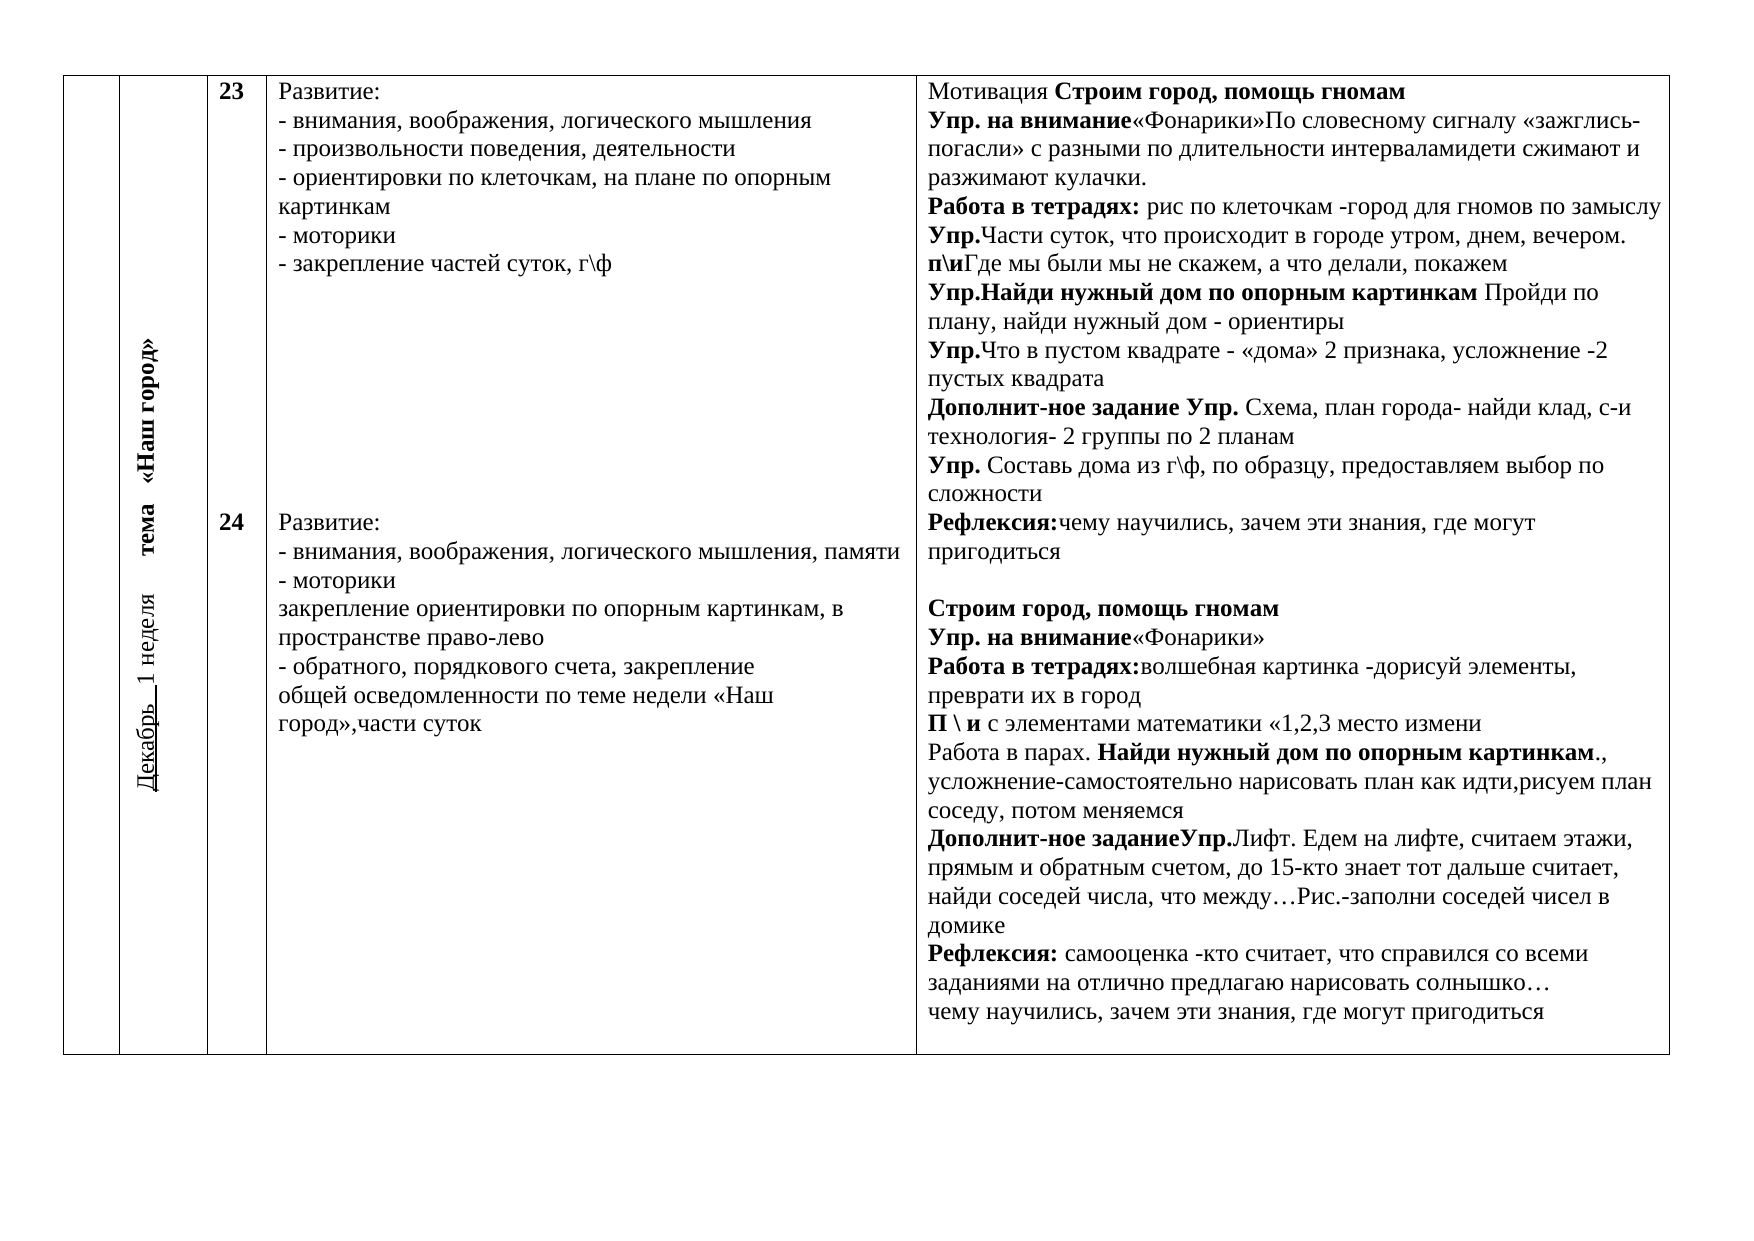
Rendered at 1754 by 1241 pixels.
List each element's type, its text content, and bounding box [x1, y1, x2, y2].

table_cell Развитие: - внимания, воображения, логического мышления - произвольности поведения, деятельности - ориентировки по клеточкам, на плане по опорным картинкам - моторики - закрепление частей суток, г\ф Развитие: - внимания, воображения, логического мышления, памяти - моторики закрепление ориентировки по опорным картинкам, в пространстве право-лево - обратного, порядкового счета, закрепление общей осведомленности по теме недели «Наш город»,части суток [267, 76, 916, 1053]
table_cell Мотивация Строим город, помощь гномам Упр. на внимание«Фонарики»По словесному сигналу «зажглись-погасли» с разными по длительности интерваламидети сжимают и разжимают кулачки. Работа в тетрадях: рис по клеточкам -город для гномов по замыслу Упр.Части суток, что происходит в городе утром, днем, вечером. п\иГде мы были мы не скажем, а что делали, покажем Упр.Найди нужный дом по опорным картинкам Пройди по плану, найди нужный дом - ориентиры Упр.Что в пустом квадрате - «дома» 2 признака, усложнение -2 пустых квадрата Дополнит-ное задание Упр. Схема, план города- найди клад, с-и технология- 2 группы по 2 планам Упр. Составь дома из г\ф, по образцу, предоставляем выбор по сложности Рефлексия:чему научились, зачем эти знания, где могут пригодиться Строим город, помощь гномам Упр. на внимание«Фонарики» Работа в тетрадях:волшебная картинка -дорисуй элементы, преврати их в город П \ и с элементами математики «1,2,3 место измени Работа в парах. Найди нужный дом по опорным картинкам., усложнение-самостоятельно нарисовать план как идти,рисуем план соседу, потом меняемся Дополнит-ное заданиеУпр.Лифт. Едем на лифте, считаем этажи, прямым и обратным счетом, до 15-кто знает тот дальше считает, найди соседей числа, что между…Рис.-заполни соседей чисел в домике Рефлексия: самооценка -кто считает, что справился со всеми заданиями на отлично предлагаю нарисовать солнышко… чему научились, зачем эти знания, где могут пригодиться [917, 76, 1669, 1053]
table_cell [64, 76, 119, 1053]
table_cell Декабрь 1 неделя тема «Наш город» [120, 76, 207, 1053]
table_cell 23 24 [208, 76, 266, 1053]
